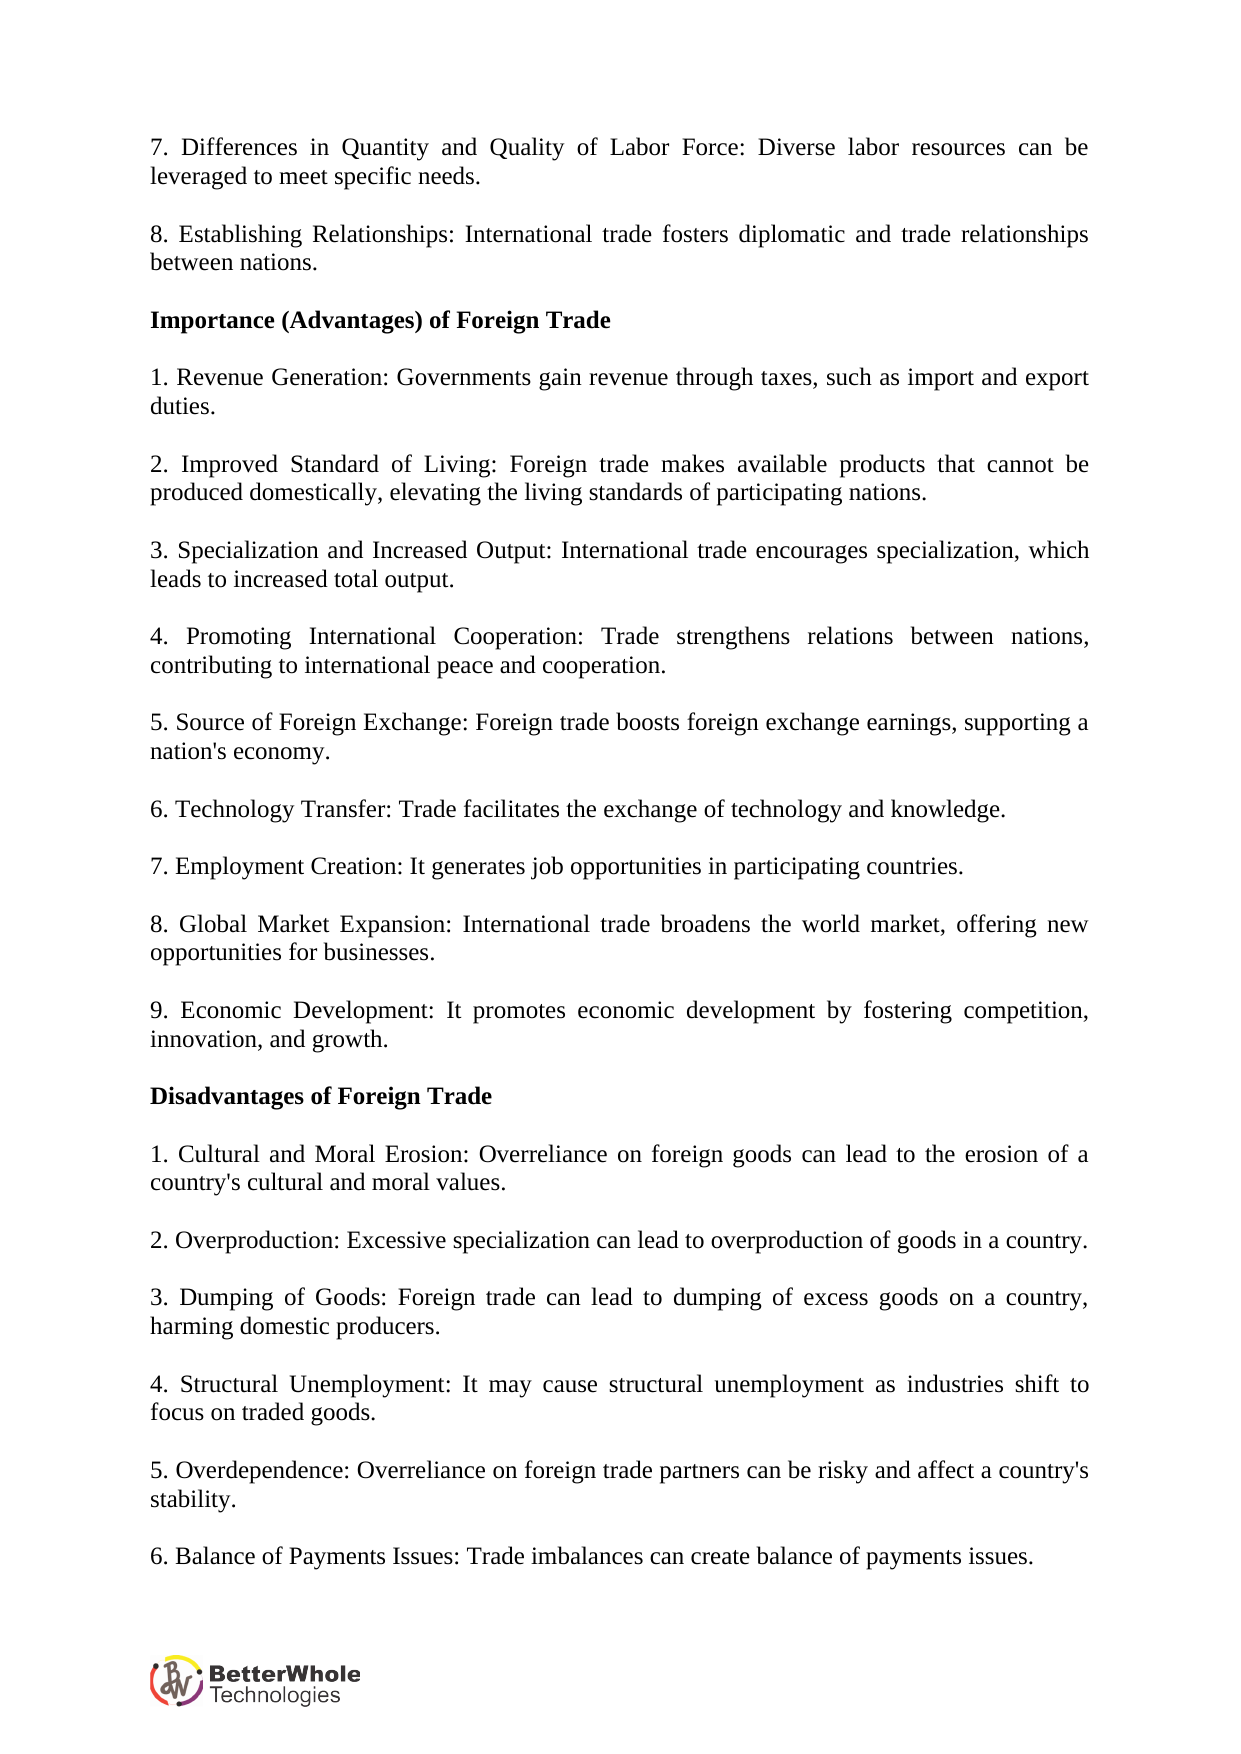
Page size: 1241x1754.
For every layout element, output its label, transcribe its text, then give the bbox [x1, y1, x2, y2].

text 4. Promoting International Cooperation: Trade strengthens relations between nations, contributing to international peace and cooperation. [150, 621, 1090, 679]
text 2. Improved Standard of Living: Foreign trade makes available products that cannot be produced domestically, elevating the living standards of participating nations. [150, 449, 1090, 506]
text 7. Employment Creation: It generates job opportunities in participating countries. [150, 851, 1090, 880]
text 8. Global Market Expansion: International trade broadens the world market, offering new opportunities for businesses. [150, 909, 1090, 966]
text 7. Differences in Quantity and Quality of Labor Force: Diverse labor resources can be leveraged to meet specific needs. [150, 132, 1090, 190]
text 1. Cultural and Moral Erosion: Overreliance on foreign goods can lead to the erosion of a country's cultural and moral values. [150, 1139, 1090, 1196]
picture [150, 1655, 360, 1707]
text 1. Revenue Generation: Governments gain revenue through taxes, such as import and export duties. [150, 362, 1090, 420]
text Disadvantages of Foreign Trade [150, 1081, 1090, 1110]
text 9. Economic Development: It promotes economic development by fostering competition, innovation, and growth. [150, 995, 1090, 1052]
text 6. Balance of Payments Issues: Trade imbalances can create balance of payments issues. [150, 1541, 1090, 1570]
text 3. Dumping of Goods: Foreign trade can lead to dumping of excess goods on a country, harming domestic producers. [150, 1282, 1090, 1340]
text 4. Structural Unemployment: It may cause structural unemployment as industries shift to focus on traded goods. [150, 1369, 1090, 1426]
text 6. Technology Transfer: Trade facilitates the exchange of technology and knowledge. [150, 794, 1090, 822]
text 2. Overproduction: Excessive specialization can lead to overproduction of goods in a country. [150, 1225, 1090, 1254]
text 8. Establishing Relationships: International trade fosters diplomatic and trade relationships between nations. [150, 219, 1090, 276]
text Importance (Advantages) of Foreign Trade [150, 305, 1090, 334]
text 3. Specialization and Increased Output: International trade encourages specialization, which leads to increased total output. [150, 535, 1090, 592]
text 5. Overdependence: Overreliance on foreign trade partners can be risky and affect a country's stability. [150, 1455, 1090, 1512]
text 5. Source of Foreign Exchange: Foreign trade boosts foreign exchange earnings, supporting a nation's economy. [150, 707, 1090, 765]
